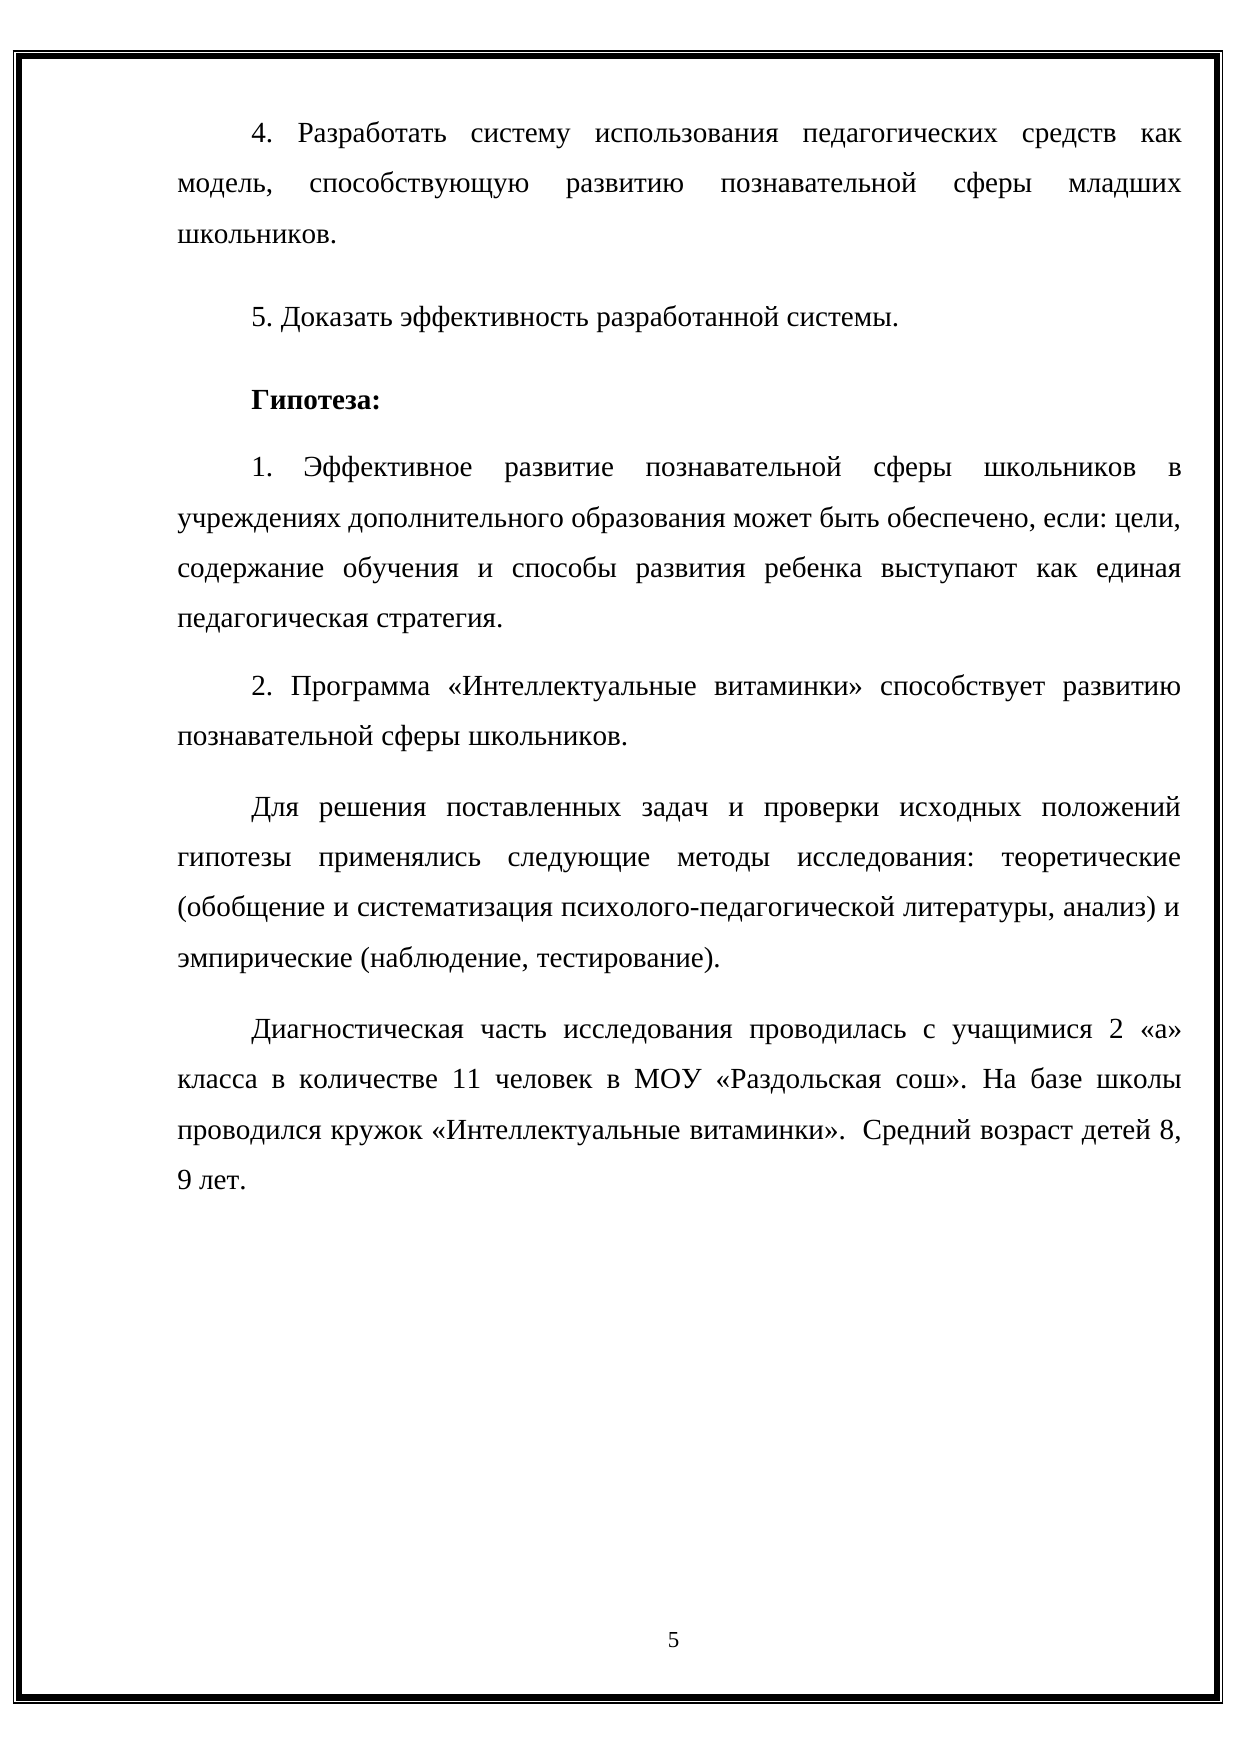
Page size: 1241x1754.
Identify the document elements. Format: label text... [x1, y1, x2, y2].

subtitle Гипотеза: [251, 382, 1214, 416]
text Для решения поставленных задач и проверки исходных положений гипотезы применялись следующие методы исследования: теоретические (обобщение и систематизация психолого-педагогической литературы, анализ) и эмпирические (наблюдение, тестирование). [177, 789, 1181, 973]
list Эффективное развитие познавательной сферы школьников в учреждениях дополнительного образования может быть обеспечено, если: цели, содержание обучения и способы развития ребенка выступают как единая педагогическая стратегия. [177, 449, 1181, 634]
list Программа «Интеллектуальные витаминки» способствует развитию познавательной сферы школьников. [177, 668, 1181, 751]
list Разработать систему использования педагогических средств как модель, способствующую развитию познавательной сферы младших школьников. [177, 115, 1182, 249]
text Диагностическая часть исследования проводилась с учащимися 2 «а» класса в количестве 11 человек в МОУ «Раздольская сош». На базе школы проводился кружок «Интеллектуальные витаминки». Средний возраст детей 8, 9 лет. [177, 1011, 1182, 1196]
list Доказать эффективность разработанной системы. [251, 299, 1214, 332]
